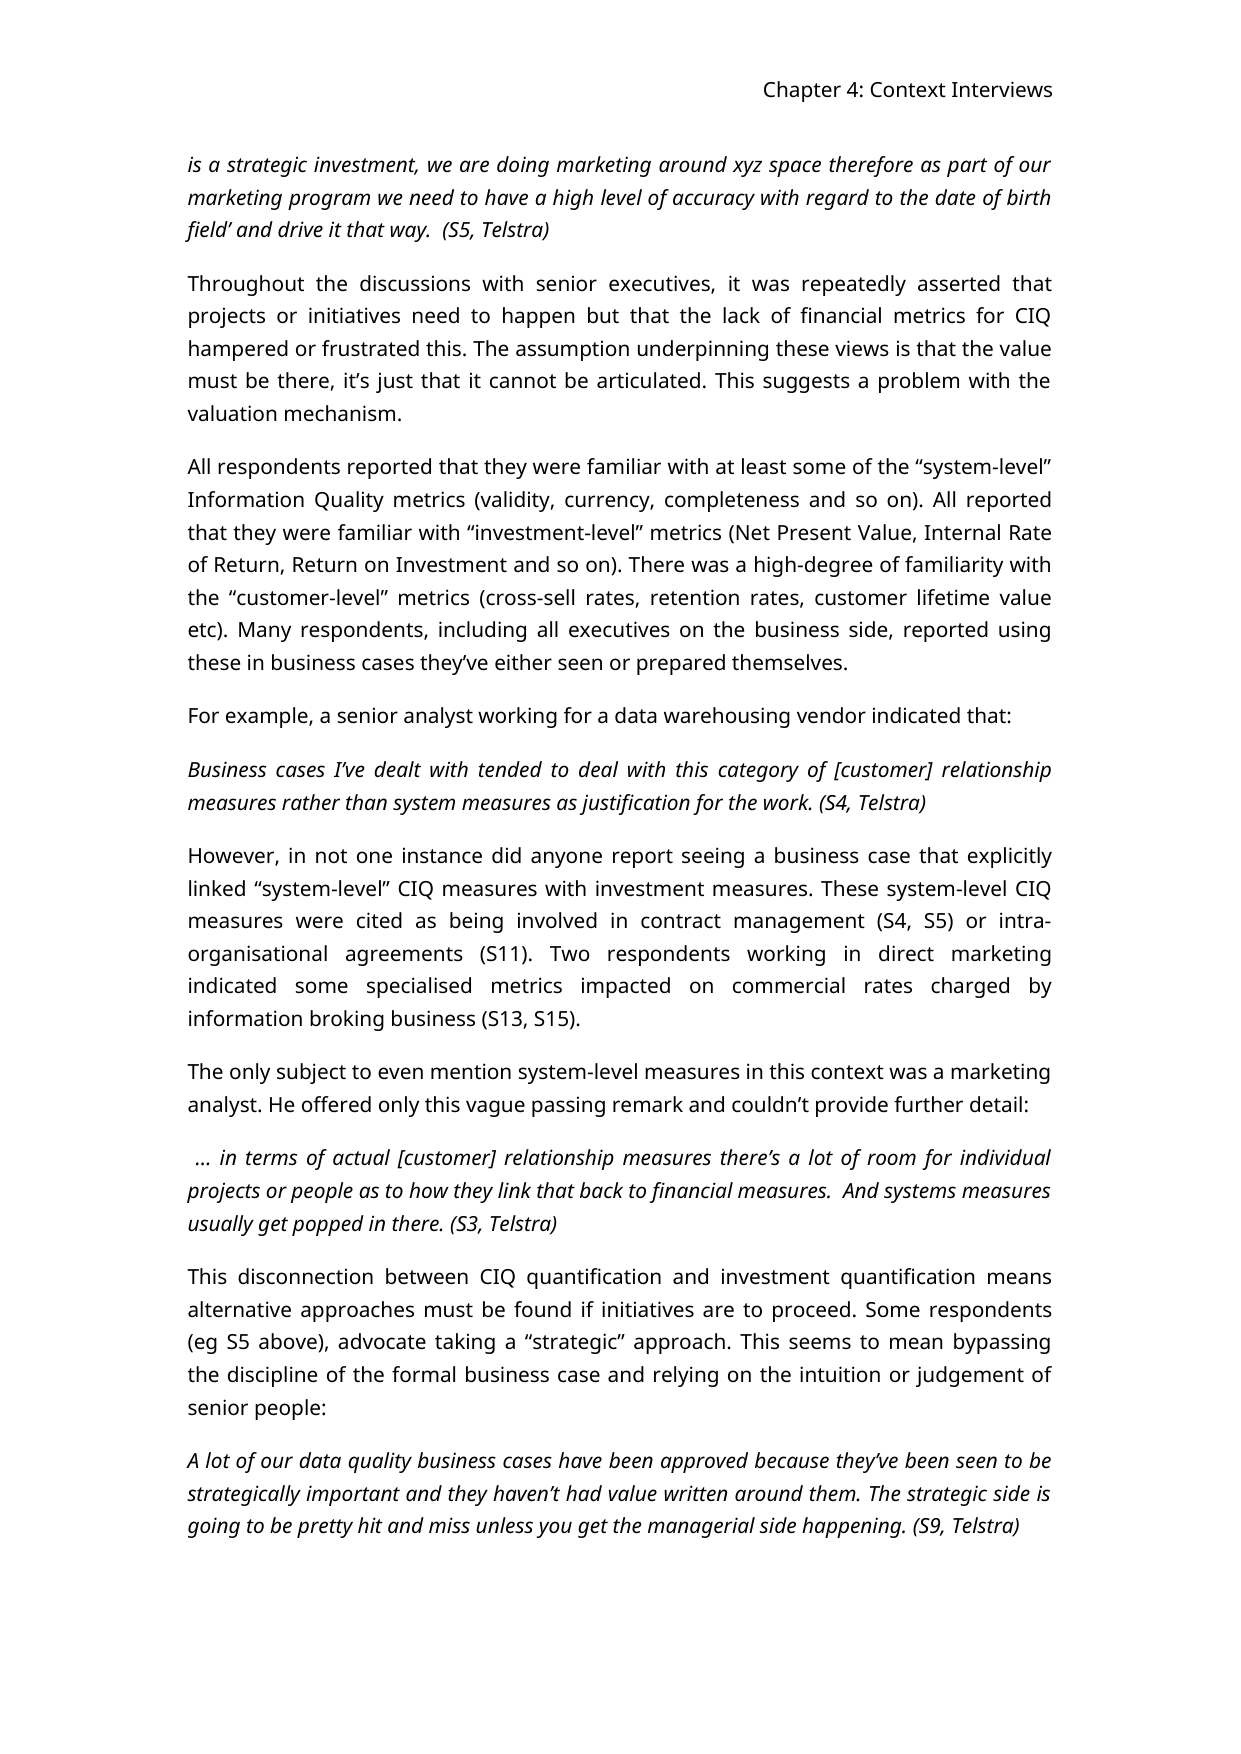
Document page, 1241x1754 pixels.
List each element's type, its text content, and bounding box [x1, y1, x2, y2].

text This disconnection between CIQ quantification and investment quantification means alternative approaches must be found if initiatives are to proceed. Some respondents (eg S5 above), advocate taking a “strategic” approach. This seems to mean bypassing the discipline of the formal business case and relying on the intuition or judgement of senior people: [187, 1262, 1053, 1421]
text A lot of our data quality business cases have been approved because they’ve been seen to be strategically important and they haven’t had value written around them. The strategic side is going to be pretty hit and miss unless you get the managerial side happening. (S9, Telstra) [187, 1446, 1053, 1540]
text For example, a senior analyst working for a data warehousing vendor indicated that: [187, 702, 1053, 730]
text Business cases I’ve dealt with tended to deal with this category of [customer] relationship measures rather than system measures as justification for the work. (S4, Telstra) [187, 755, 1053, 816]
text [187, 150, 1053, 244]
text The only subject to even mention system-level measures in this context was a marketing analyst. He offered only this vague passing remark and couldn’t provide further detail: [187, 1057, 1053, 1118]
text All respondents reported that they were familiar with at least some of the “system-level” Information Quality metrics (validity, currency, completeness and so on). All reported that they were familiar with “investment-level” metrics (Net Present Value, Internal Rate of Return, Return on Investment and so on). There was a high-degree of familiarity with the “customer-level” metrics (cross-sell rates, retention rates, customer lifetime value etc). Many respondents, including all executives on the business side, reported using these in business cases they’ve either seen or prepared themselves. [187, 452, 1053, 677]
text … in terms of actual [customer] relationship measures there’s a lot of room for individual projects or people as to how they link that back to financial measures. And systems measures usually get popped in there. (S3, Telstra) [187, 1143, 1053, 1237]
text Throughout the discussions with senior executives, it was repeatedly asserted that projects or initiatives need to happen but that the lack of financial metrics for CIQ hampered or frustrated this. The assumption underpinning these views is that the value must be there, it’s just that it cannot be articulated. This suggests a problem with the valuation mechanism. [187, 269, 1053, 427]
text However, in not one instance did anyone report seeing a business case that explicitly linked “system-level” CIQ measures with investment measures. These system-level CIQ measures were cited as being involved in contract management (S4, S5) or intra-organisational agreements (S11). Two respondents working in direct marketing indicated some specialised metrics impacted on commercial rates charged by information broking business (S13, S15). [187, 841, 1053, 1032]
